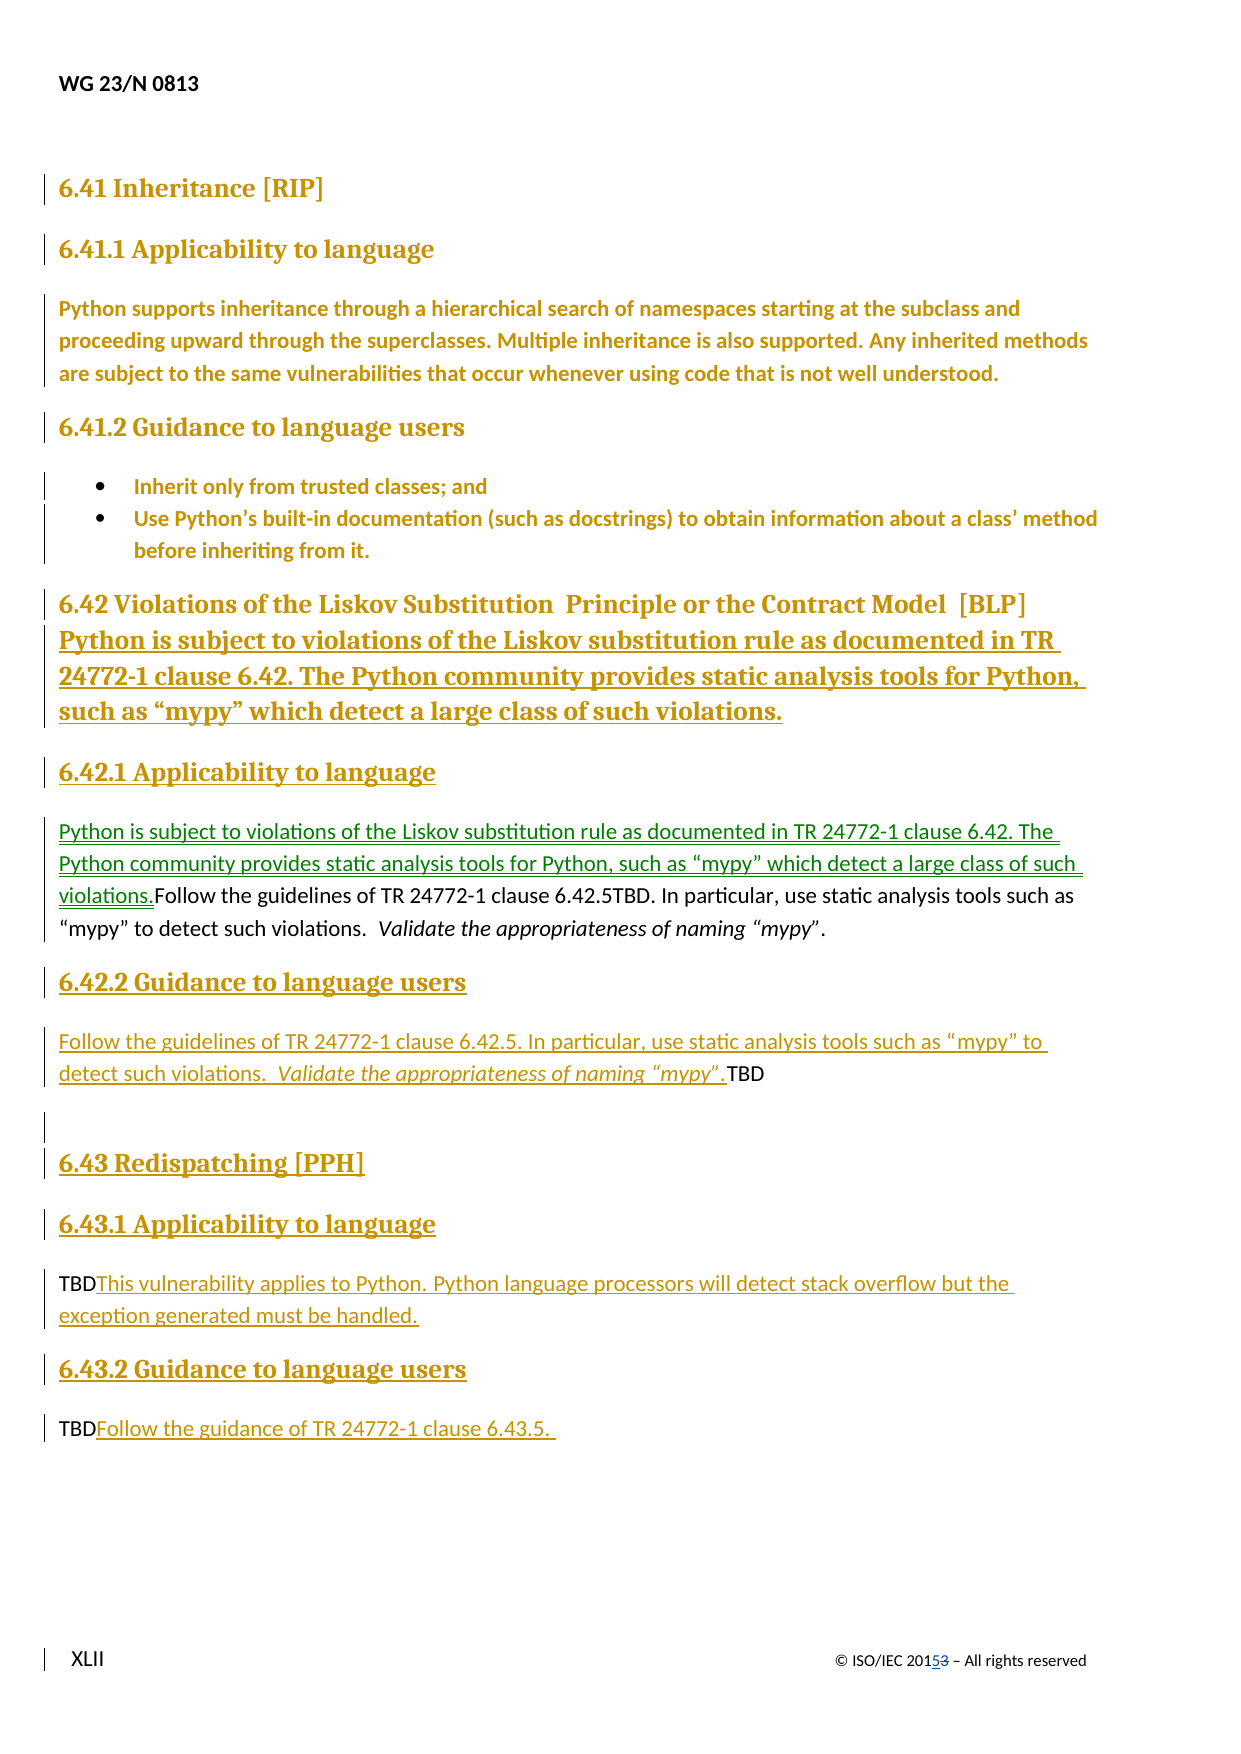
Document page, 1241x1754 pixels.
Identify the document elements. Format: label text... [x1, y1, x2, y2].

subtitle 6.41.1 Applicability to language [58, 234, 1099, 265]
text Python supports inheritance through a hierarchical search of namespaces starting at the subclass and proceeding upward through the superclasses. Multiple inheritance is also supported. Any inherited methods are subject to the same vulnerabilities that occur whenever using code that is not well understood. [58, 294, 1099, 387]
subtitle 6.41.2 Guidance to language users [58, 412, 1099, 443]
subtitle 6.42 Violations of the Liskov Substitution Principle or the Contract Model [BLP] [58, 589, 1099, 620]
subtitle 6.41 Inheritance [RIP] [58, 173, 1099, 205]
list Use Python’s built-in documentation (such as docstrings) to obtain information about a class’ method before inheriting from it. [96, 504, 1099, 564]
list Inherit only from trusted classes; and [96, 472, 1099, 500]
